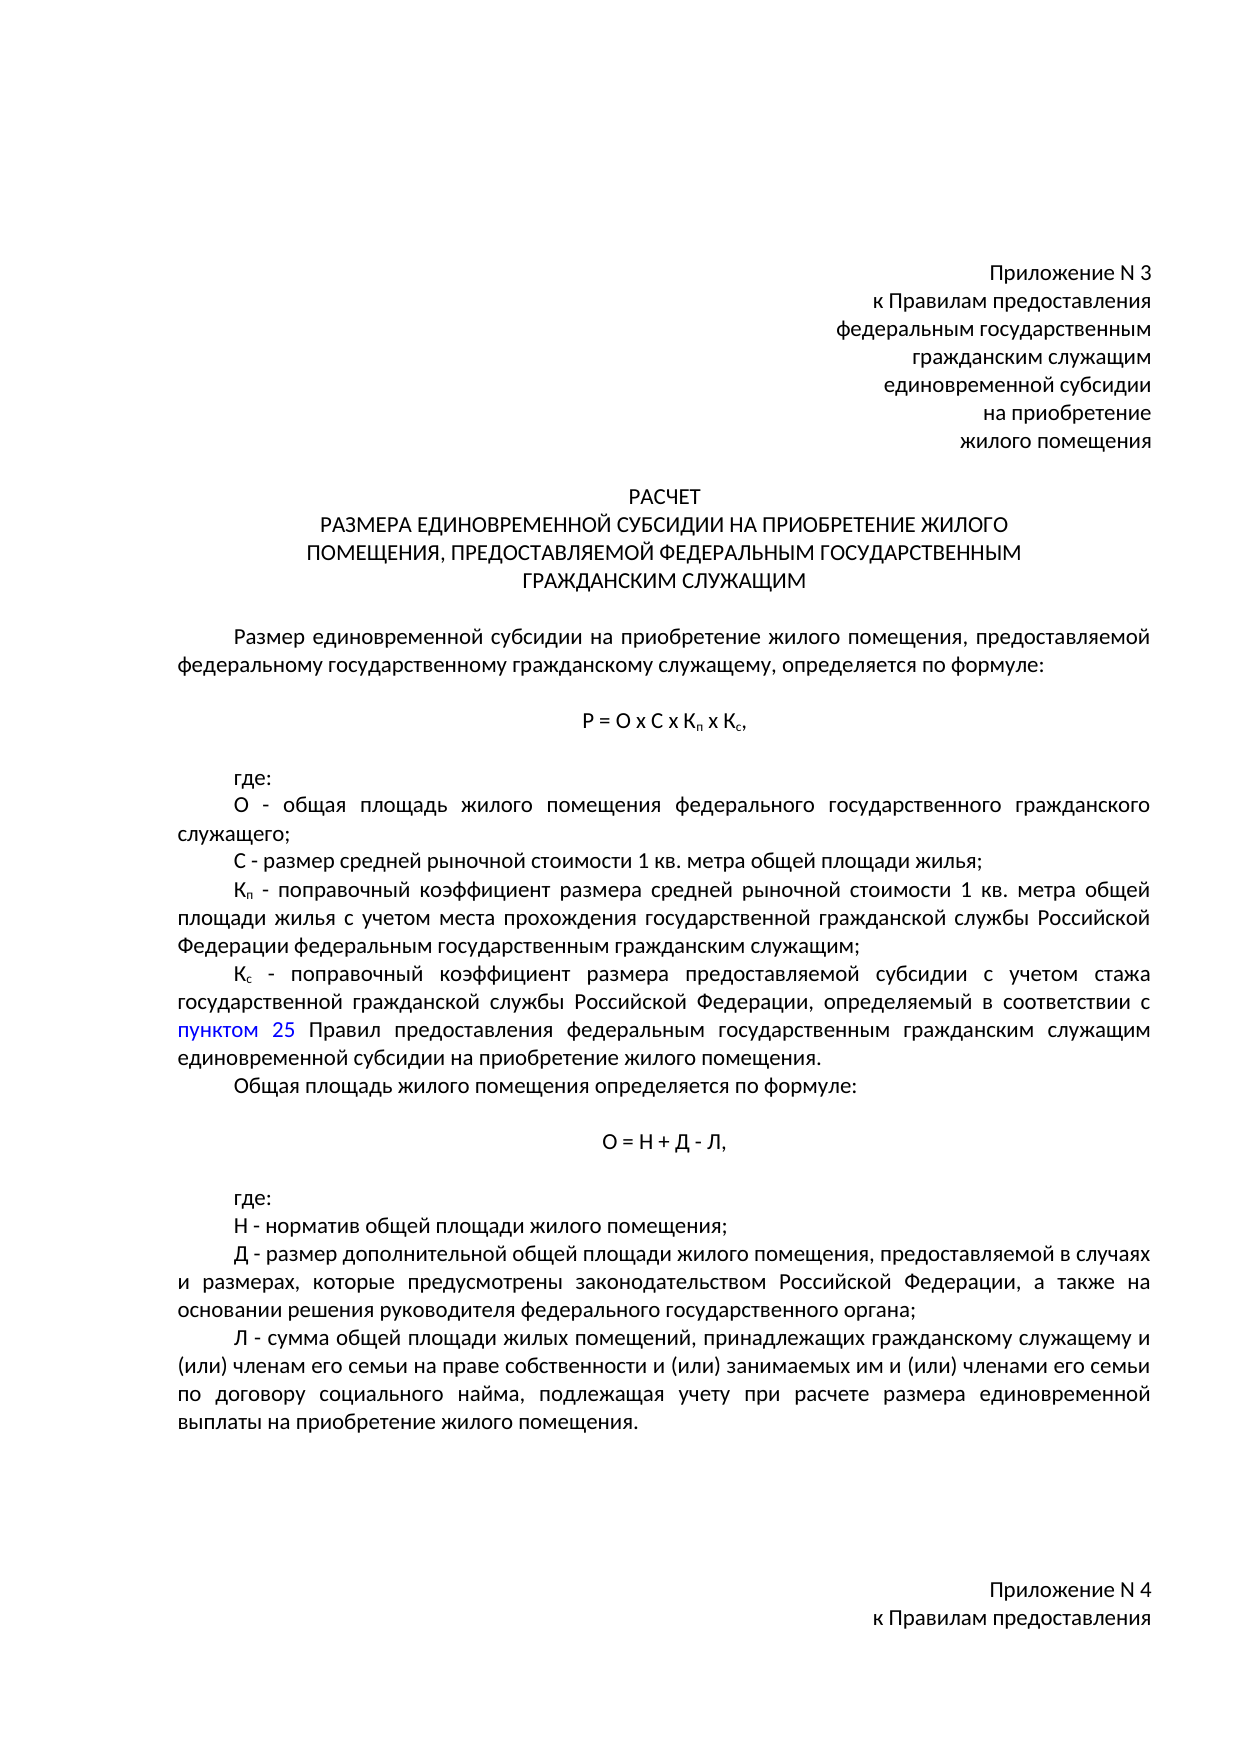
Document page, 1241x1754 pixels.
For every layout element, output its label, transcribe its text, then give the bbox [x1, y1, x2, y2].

text О = Н + Д - Л, [177, 1127, 1152, 1155]
text единовременной субсидии [177, 370, 1152, 398]
text Д - размер дополнительной общей площади жилого помещения, предоставляемой в случаях и размерах, которые предусмотрены законодательством Российской Федерации, а также на основании решения руководителя федерального государственного органа; [177, 1239, 1152, 1323]
text жилого помещения [177, 426, 1152, 454]
text Приложение N 4 [177, 1575, 1152, 1603]
text Размер единовременной субсидии на приобретение жилого помещения, предоставляемой федеральному государственному гражданскому служащему, определяется по формуле: [177, 622, 1152, 678]
text где: [177, 1183, 1152, 1211]
text на приобретение [177, 398, 1152, 426]
text ГРАЖДАНСКИМ СЛУЖАЩИМ [177, 566, 1152, 594]
text РАЗМЕРА ЕДИНОВРЕМЕННОЙ СУБСИДИИ НА ПРИОБРЕТЕНИЕ ЖИЛОГО [177, 510, 1152, 538]
text Кп - поправочный коэффициент размера средней рыночной стоимости 1 кв. метра общей площади жилья с учетом места прохождения государственной гражданской службы Российской Федерации федеральным государственным гражданским служащим; [177, 875, 1152, 959]
text С - размер средней рыночной стоимости 1 кв. метра общей площади жилья; [177, 847, 1152, 875]
text к Правилам предоставления [177, 1603, 1152, 1631]
text ПОМЕЩЕНИЯ, ПРЕДОСТАВЛЯЕМОЙ ФЕДЕРАЛЬНЫМ ГОСУДАРСТВЕННЫМ [177, 538, 1152, 566]
text Кс - поправочный коэффициент размера предоставляемой субсидии с учетом стажа государственной гражданской службы Российской Федерации, определяемый в соответствии с пунктом 25 Правил предоставления федеральным государственным гражданским служащим единовременной субсидии на приобретение жилого помещения. [177, 959, 1152, 1071]
text к Правилам предоставления [177, 286, 1152, 314]
text Н - норматив общей площади жилого помещения; [177, 1211, 1152, 1239]
text Л - сумма общей площади жилых помещений, принадлежащих гражданскому служащему и (или) членам его семьи на праве собственности и (или) занимаемых им и (или) членами его семьи по договору социального найма, подлежащая учету при расчете размера единовременной выплаты на приобретение жилого помещения. [177, 1323, 1152, 1435]
text где: [177, 763, 1152, 791]
text гражданским служащим [177, 342, 1152, 370]
text РАСЧЕТ [177, 482, 1152, 510]
text Приложение N 3 [177, 258, 1152, 286]
text Р = О x С x Кп x Кс, [177, 707, 1152, 734]
text федеральным государственным [177, 314, 1152, 342]
text Общая площадь жилого помещения определяется по формуле: [177, 1071, 1152, 1099]
text О - общая площадь жилого помещения федерального государственного гражданского служащего; [177, 791, 1152, 847]
